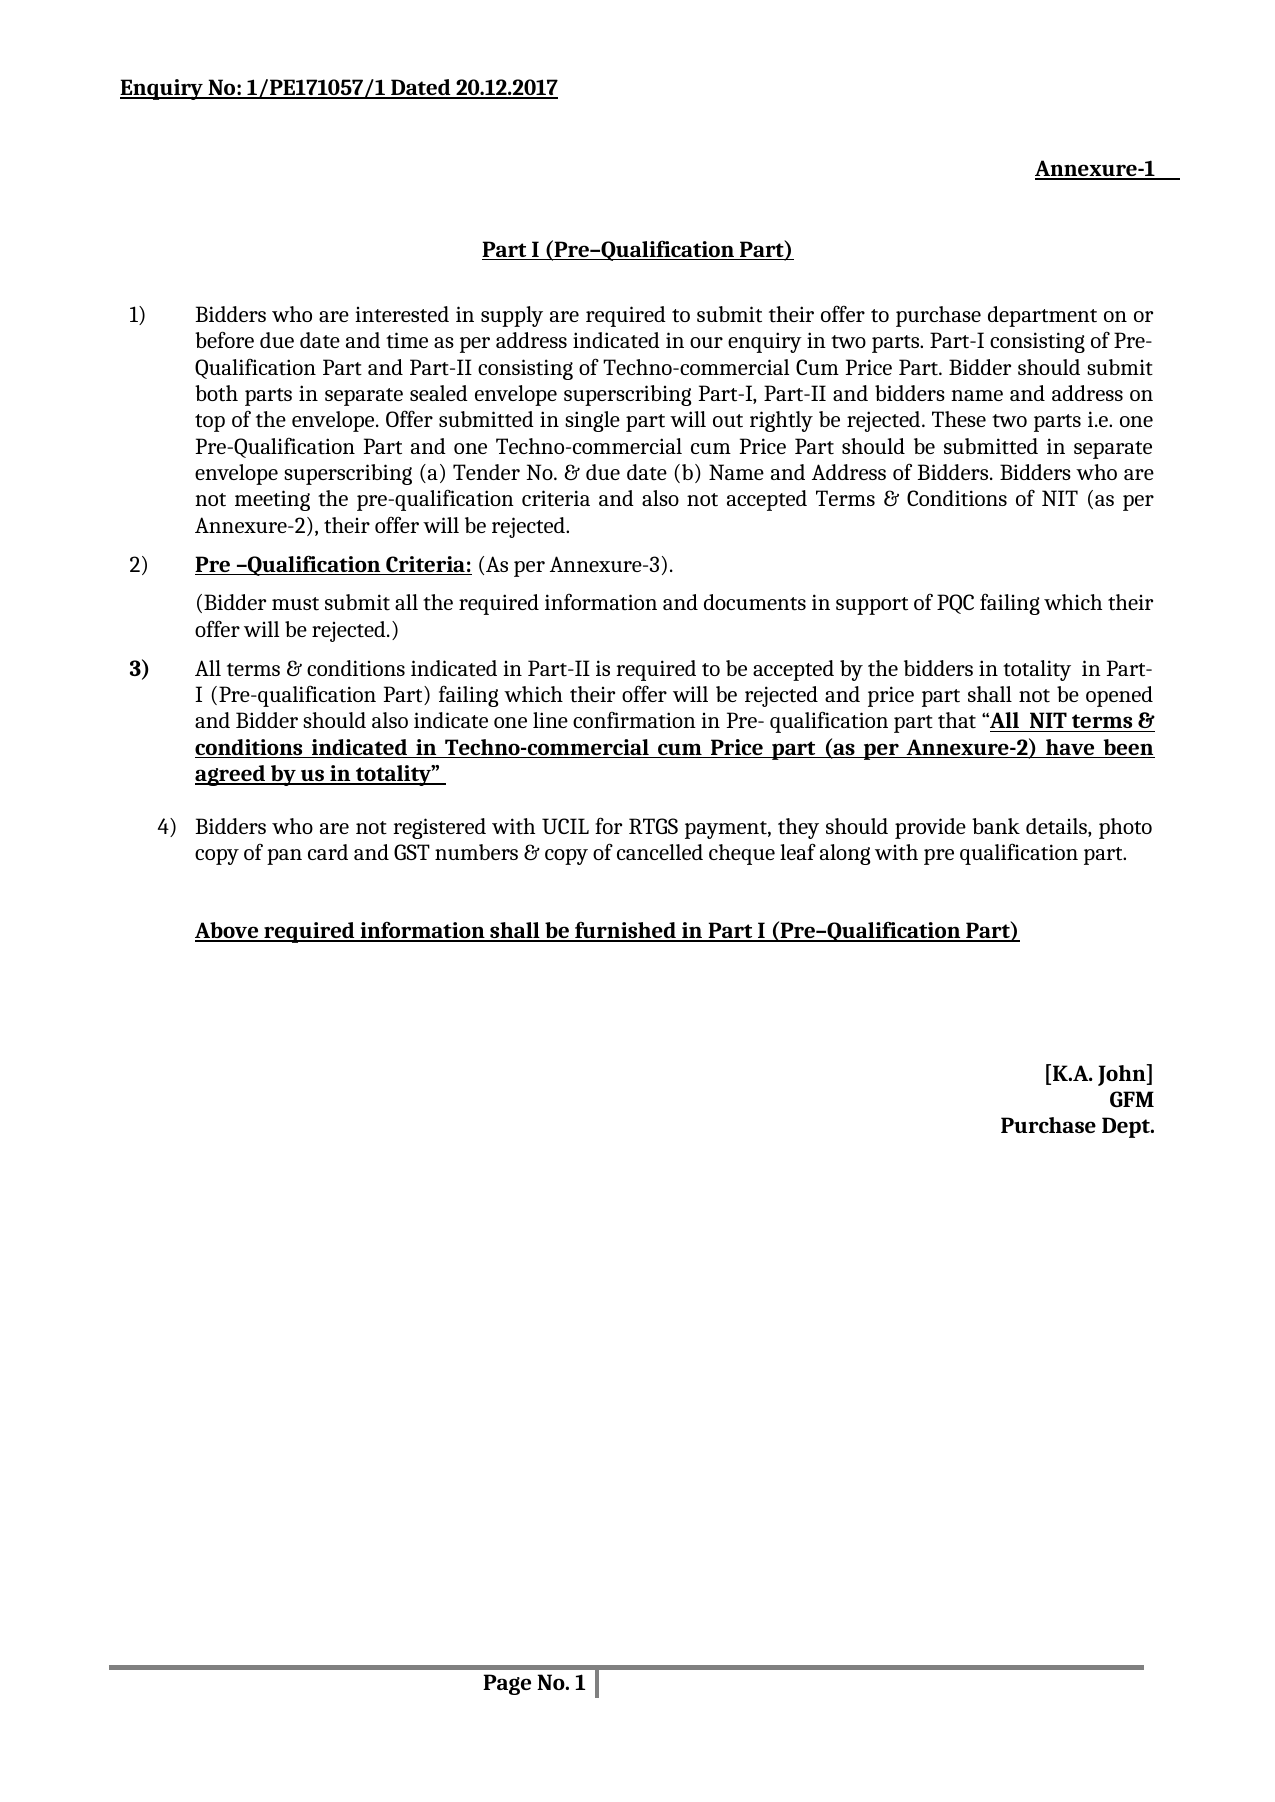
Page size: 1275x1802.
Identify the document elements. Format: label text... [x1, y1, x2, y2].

text GFM [120, 1087, 1155, 1113]
list (Bidder must submit all the required information and documents in support of PQC failing which their offer will be rejected.) [195, 590, 1155, 643]
list Pre –Qualification Criteria: (As per Annexure-3). [129, 551, 1155, 578]
text Part I (Pre–Qualification Part) [120, 236, 1155, 263]
text Above required information shall be furnished in Part I (Pre–Qualification Part) [195, 918, 1155, 944]
list Bidders who are not registered with UCIL for RTGS payment, they should provide bank details, photo copy of pan card and GST numbers & copy of cancelled cheque leaf along with pre qualification part. [157, 813, 1155, 866]
list All terms & conditions indicated in Part-II is required to be accepted by the bidders in totality in Part-I (Pre-qualification Part) failing which their offer will be rejected and price part shall not be opened and Bidder should also indicate one line confirmation in Pre- qualification part that “All NIT terms & conditions indicated in Techno-commercial cum Price part (as per Annexure-2) have been agreed by us in totality” [129, 655, 1155, 787]
text Annexure-1 [120, 156, 1155, 182]
list Purchase Dept. [195, 1113, 1155, 1139]
list Bidders who are interested in supply are required to submit their offer to purchase department on or before due date and time as per address indicated in our enquiry in two parts. Part-I consisting of Pre-Qualification Part and Part-II consisting of Techno-commercial Cum Price Part. Bidder should submit both parts in separate sealed envelope superscribing Part-I, Part-II and bidders name and address on top of the envelope. Offer submitted in single part will out rightly be rejected. These two parts i.e. one Pre-Qualification Part and one Techno-commercial cum Price Part should be submitted in separate envelope superscribing (a) Tender No. & due date (b) Name and Address of Bidders. Bidders who are not meeting the pre-qualification criteria and also not accepted Terms & Conditions of NIT (as per Annexure-2), their offer will be rejected. [129, 302, 1155, 539]
text [K.A. John] [120, 1061, 1155, 1087]
